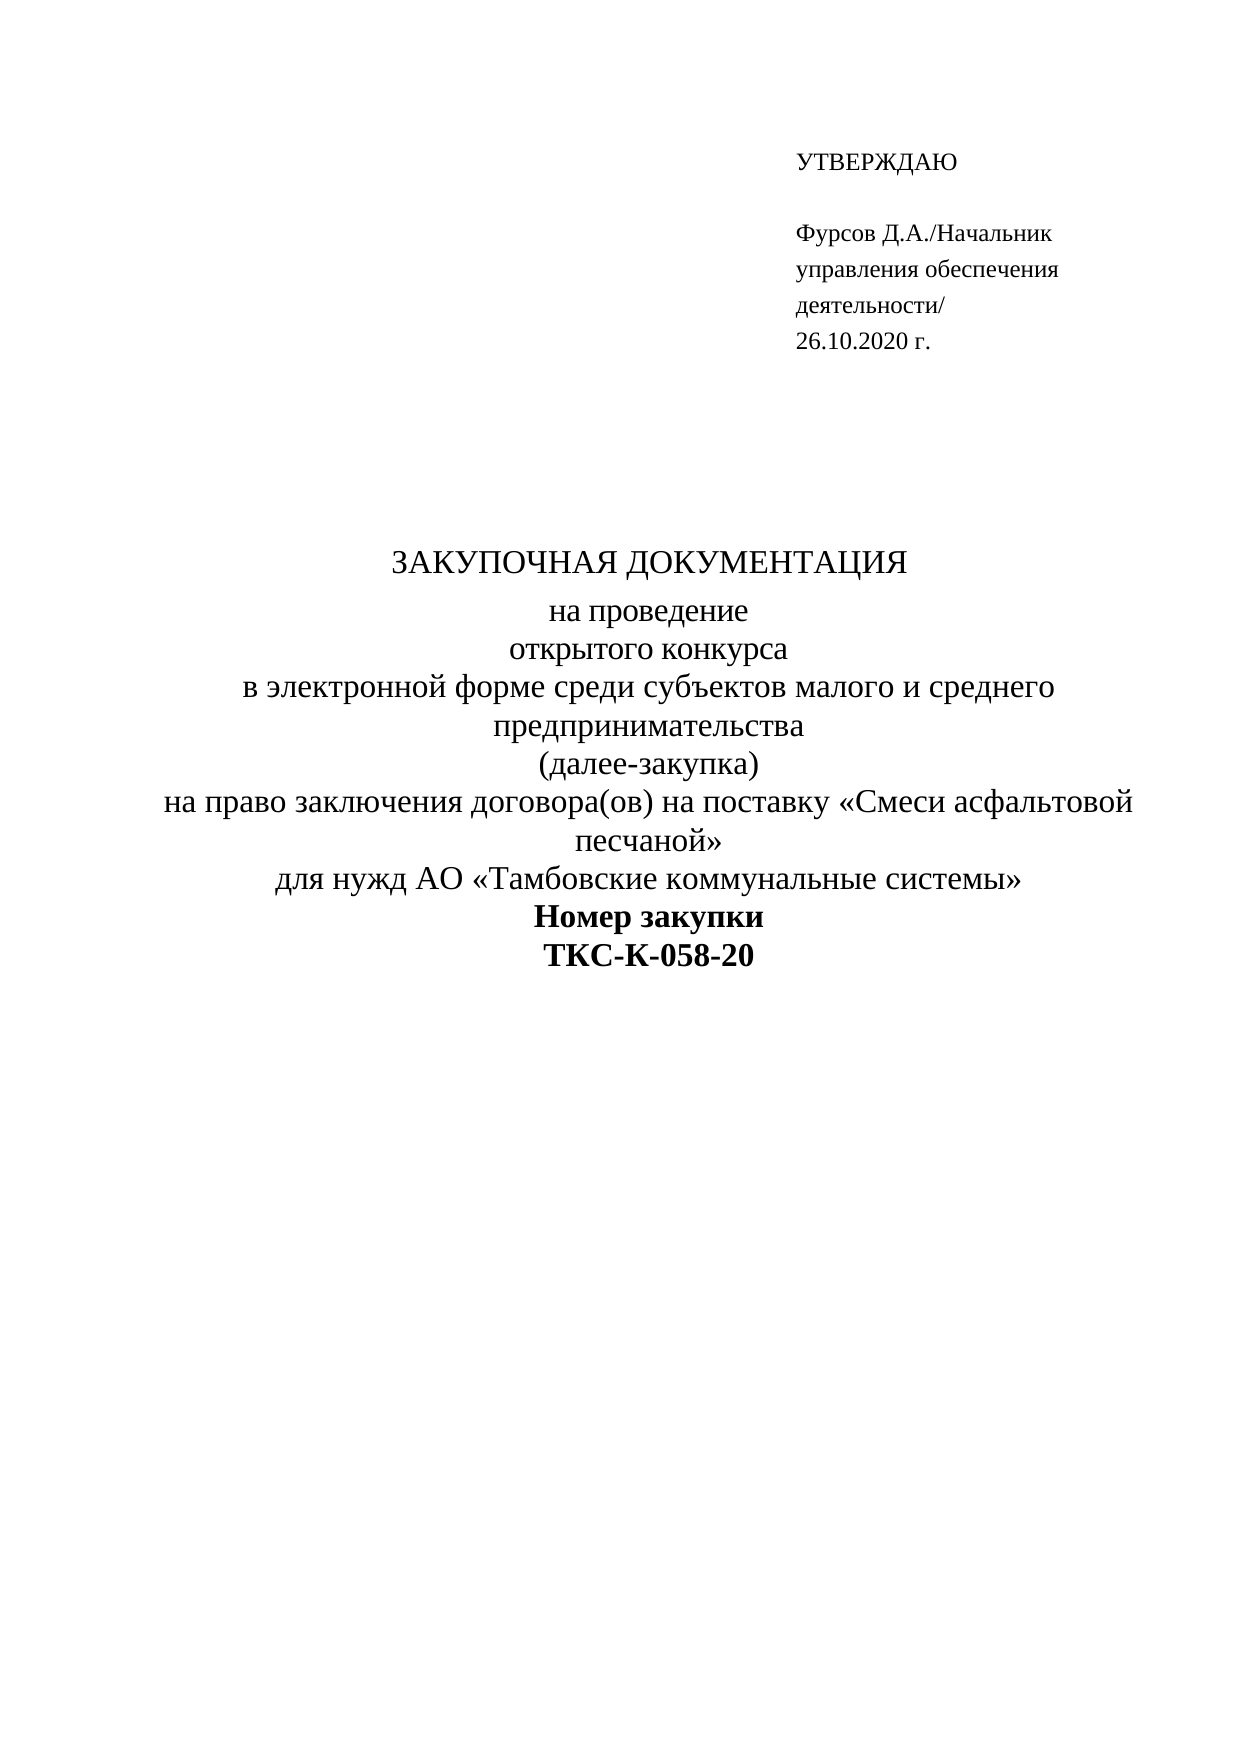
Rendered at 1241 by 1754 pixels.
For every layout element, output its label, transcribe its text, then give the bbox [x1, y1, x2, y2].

text на право заключения договора(ов) на поставку «Смеси асфальтовой песчаной» [131, 782, 1166, 858]
text в электронной форме среди субъектов малого и среднего предпринимательства [131, 667, 1166, 743]
text ТКС-К-058-20 [131, 935, 1166, 973]
text 26.10.2020 г. [796, 326, 1168, 355]
text на проведение [131, 590, 1166, 628]
text открытого конкурса [131, 628, 1166, 667]
text ЗАКУПОЧНАЯ ДОКУМЕНТАЦИЯ [131, 542, 1168, 580]
text УТВЕРЖДАЮ [796, 147, 1168, 175]
text для нужд АО «Тамбовские коммунальные системы» [131, 858, 1166, 897]
text Фурсов Д.А./Начальник управления обеспечения деятельности/ [796, 218, 1168, 319]
text (далее-закупка) [131, 743, 1166, 782]
text Номер закупки [131, 897, 1166, 935]
